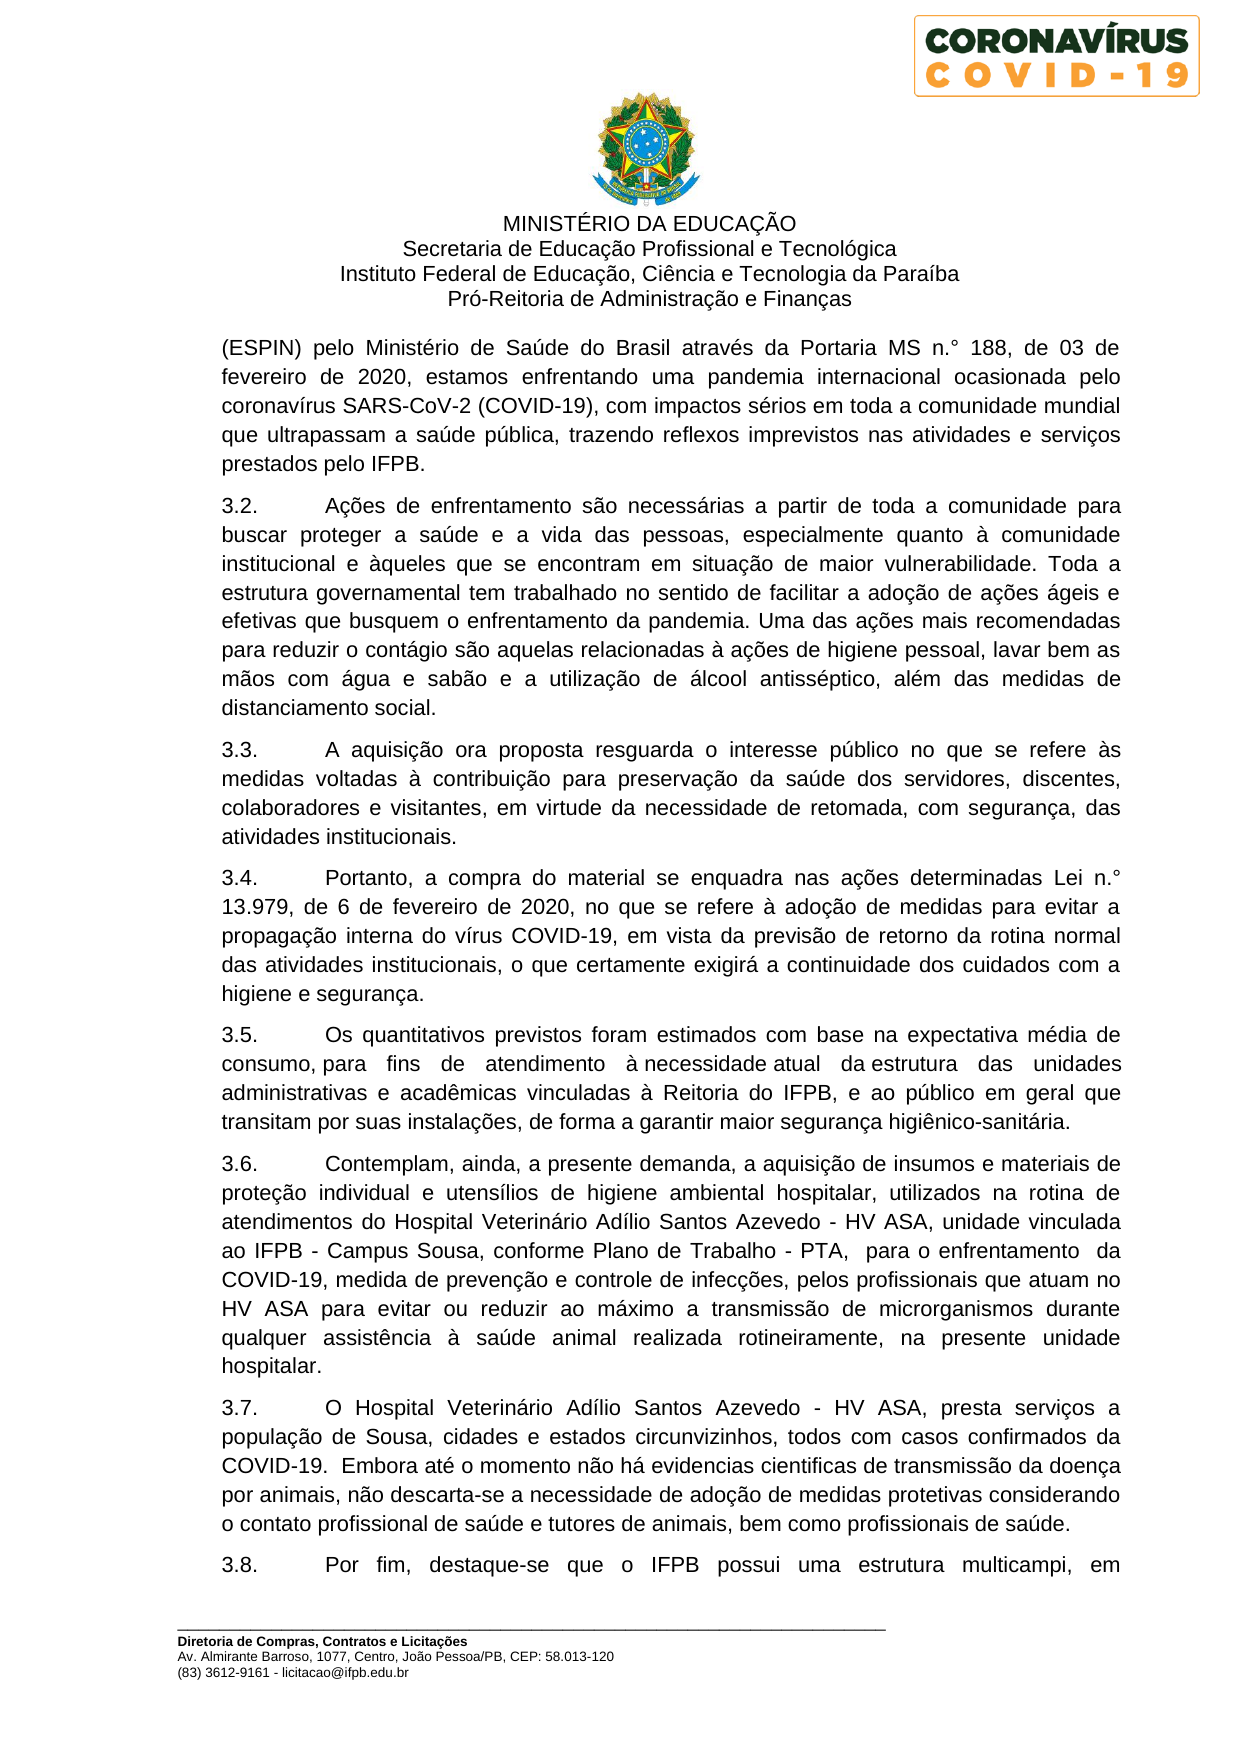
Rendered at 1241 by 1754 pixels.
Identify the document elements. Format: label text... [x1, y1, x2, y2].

list Contemplam, ainda, a presente demanda, a aquisição de insumos e materiais de proteção individual e utensílios de higiene ambiental hospitalar, utilizados na rotina de atendimentos do Hospital Veterinário Adílio Santos Azevedo - HV ASA, unidade vinculada ao IFPB - Campus Sousa, conforme Plano de Trabalho - PTA, para o enfrentamento da COVID-19, medida de prevenção e controle de infecções, pelos profissionais que atuam no HV ASA para evitar ou reduzir ao máximo a transmissão de microrganismos durante qualquer assistência à saúde animal realizada rotineiramente, na presente unidade hospitalar. [221, 1151, 1122, 1379]
list A aquisição ora proposta resguarda o interesse público no que se refere às medidas voltadas à contribuição para preservação da saúde dos servidores, discentes, colaboradores e visitantes, em virtude da necessidade de retomada, com segurança, das atividades institucionais. [221, 737, 1122, 849]
picture [911, 12, 1202, 99]
list O Hospital Veterinário Adílio Santos Azevedo - HV ASA, presta serviços a população de Sousa, cidades e estados circunvizinhos, todos com casos confirmados da COVID-19. Embora até o momento não há evidencias cientificas de transmissão da doença por animais, não descarta-se a necessidade de adoção de medidas protetivas considerando o contato profissional de saúde e tutores de animais, bem como profissionais de saúde. [221, 1395, 1122, 1536]
list Ações de enfrentamento são necessárias a partir de toda a comunidade para buscar proteger a saúde e a vida das pessoas, especialmente quanto à comunidade institucional e àqueles que se encontram em situação de maior vulnerabilidade. Toda a estrutura governamental tem trabalhado no sentido de facilitar a adoção de ações ágeis e efetivas que busquem o enfrentamento da pandemia. Uma das ações mais recomendadas para reduzir o contágio são aquelas relacionadas à ações de higiene pessoal, lavar bem as mãos com água e sabão e a utilização de álcool antisséptico, além das medidas de distanciamento social. [221, 493, 1122, 721]
picture [588, 89, 704, 209]
list Portanto, a compra do material se enquadra nas ações determinadas Lei n.° 13.979, de 6 de fevereiro de 2020, no que se refere à adoção de medidas para evitar a propagação interna do vírus COVID-19, em vista da previsão de retorno da rotina normal das atividades institucionais, o que certamente exigirá a continuidade dos cuidados com a higiene e segurança. [221, 865, 1122, 1006]
list Os quantitativos previstos foram estimados com base na expectativa média de consumo, para fins de atendimento à necessidade atual da estrutura das unidades administrativas e acadêmicas vinculadas à Reitoria do IFPB, e ao público em geral que transitam por suas instalações, de forma a garantir maior segurança higiênico-sanitária. [221, 1022, 1122, 1134]
